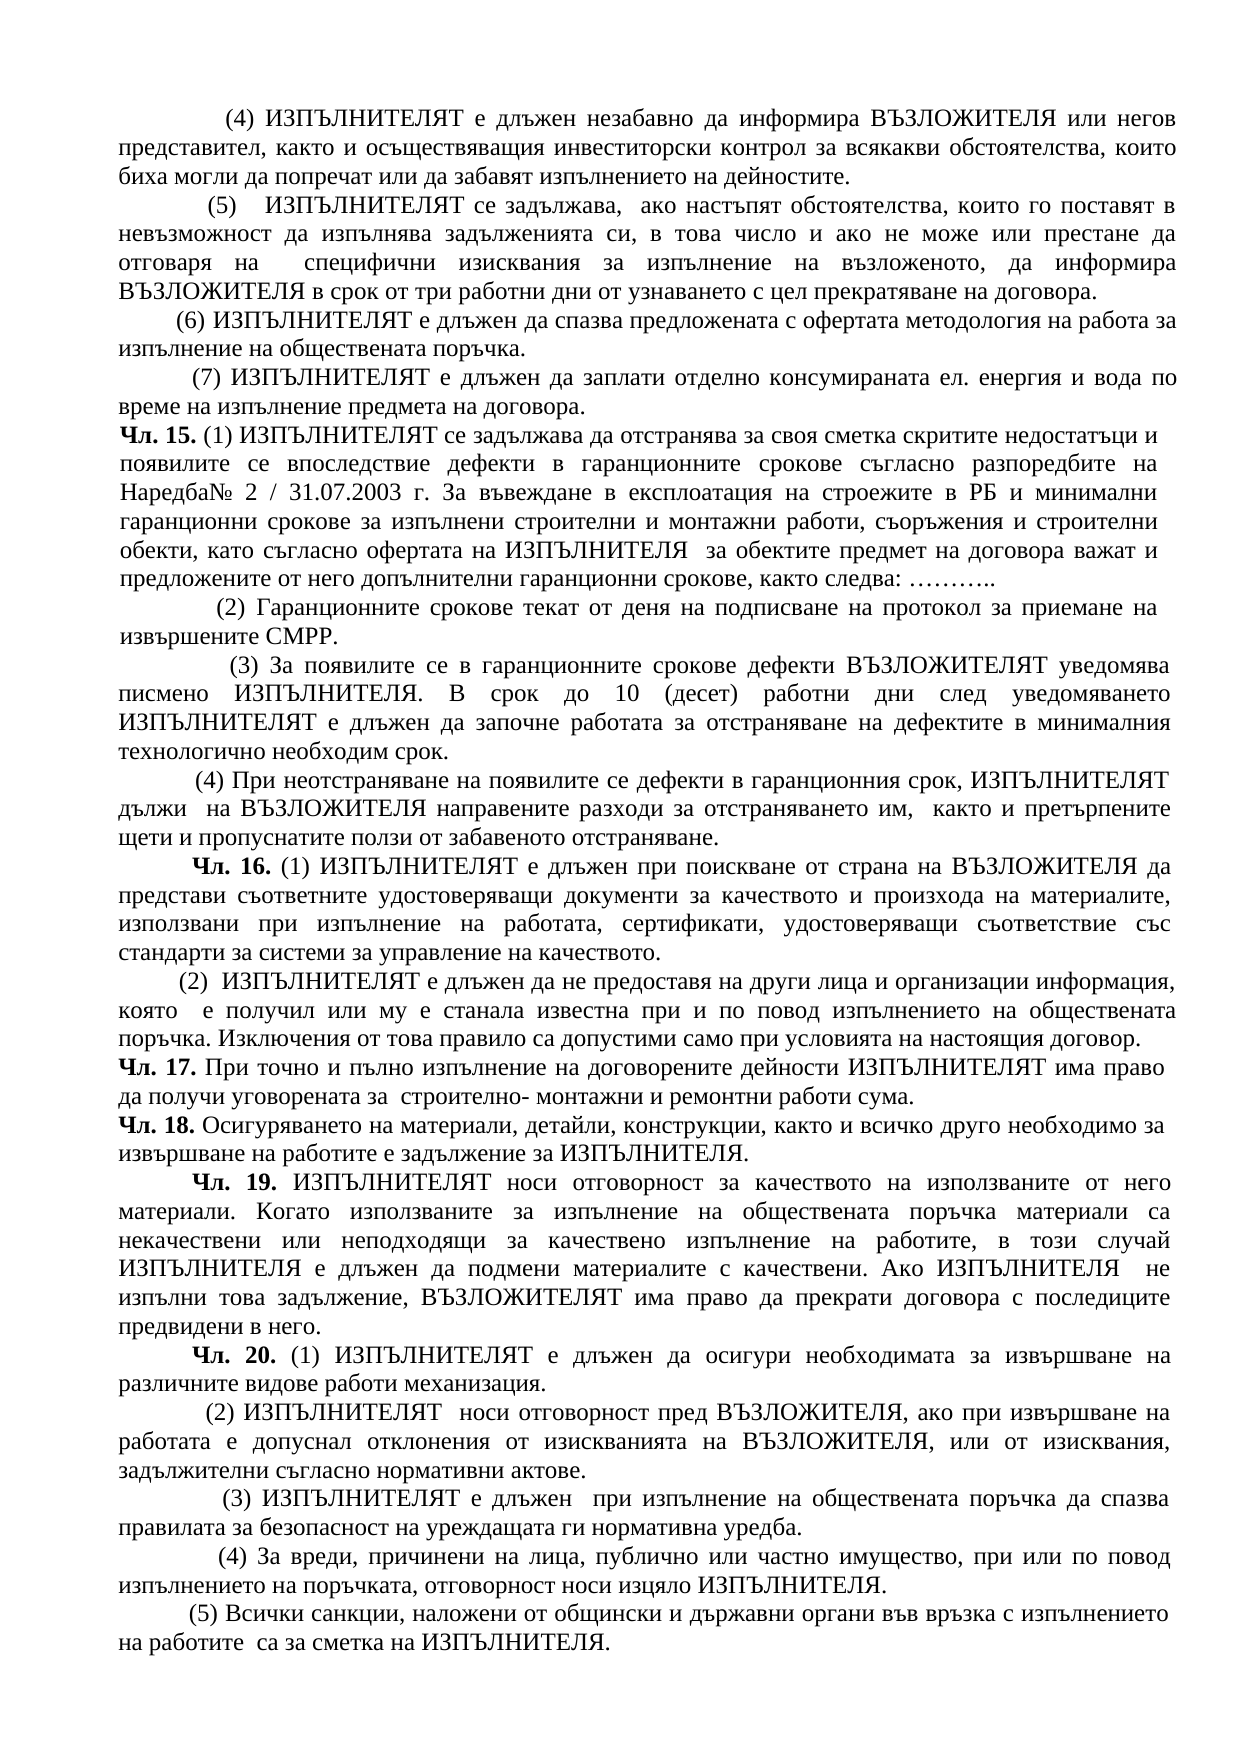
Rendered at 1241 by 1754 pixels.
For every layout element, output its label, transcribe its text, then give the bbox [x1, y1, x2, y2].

text (6) ИЗПЪЛНИТЕЛЯТ е длъжен да спазва предложената с офертата методология на работа за изпълнение на обществената поръчка. [118, 305, 1178, 362]
text Чл. 17. При точно и пълно изпълнение на договорените дейности ИЗПЪЛНИТЕЛЯТ има право да получи уговорената за строително- монтажни и ремонтни работи сума. [118, 1052, 1167, 1110]
text (2) Гаранционните срокове текат от деня на подписване на протокол за приемане на извършените СМРР. [119, 592, 1158, 650]
text (5) ИЗПЪЛНИТЕЛЯТ се задължава, ако настъпят обстоятелства, които го поставят в невъзможност да изпълнява задълженията си, в това число и ако не може или престане да отговаря на специфични изисквания за изпълнение на възложеното, да информира ВЪЗЛОЖИТЕЛЯ в срок от три работни дни от узнаването с цел прекратяване на договора. [118, 190, 1178, 305]
text (7) ИЗПЪЛНИТЕЛЯТ е длъжен да заплати отделно консумираната ел. енергия и вода по време на изпълнение предмета на договора. [118, 362, 1178, 420]
text (3) ИЗПЪЛНИТЕЛЯТ е длъжен при изпълнение на обществената поръчка да спазва правилата за безопасност на уреждащата ги нормативна уредба. [118, 1483, 1172, 1541]
text Чл. 15. (1) ИЗПЪЛНИТЕЛЯТ се задължава да отстранява за своя сметка скритите недостатъци и появилите се впоследствие дефекти в гаранционните срокове съгласно разпоредбите на Наредба№ 2 / 31.07.2003 г. За въвеждане в експлоатация на строежите в РБ и минимални гаранционни срокове за изпълнени строителни и монтажни работи, съоръжения и строителни обекти, като съгласно офертата на ИЗПЪЛНИТЕЛЯ за обектите предмет на договора важат и предложените от него допълнителни гаранционни срокове, както следва: ……….. [119, 420, 1158, 592]
text Чл. 20. (1) ИЗПЪЛНИТЕЛЯТ е длъжен да осигури необходимата за извършване на различните видове работи механизация. [118, 1340, 1172, 1397]
text (2) ИЗПЪЛНИТЕЛЯТ носи отговорност пред ВЪЗЛОЖИТЕЛЯ, ако при извършване на работата е допуснал отклонения от изискванията на ВЪЗЛОЖИТЕЛЯ, или от изисквания, задължителни съгласно нормативни актове. [118, 1397, 1172, 1483]
text (4) При неотстраняване на появилите се дефекти в гаранционния срок, ИЗПЪЛНИТЕЛЯТ дължи на ВЪЗЛОЖИТЕЛЯ направените разходи за отстраняването им, както и претърпените щети и пропуснатите ползи от забавеното отстраняване. [118, 765, 1172, 851]
text (4) За вреди, причинени на лица, публично или частно имущество, при или по повод изпълнението на поръчката, отговорност носи изцяло ИЗПЪЛНИТЕЛЯ. [118, 1541, 1172, 1598]
text (4) ИЗПЪЛНИТЕЛЯТ е длъжен незабавно да информира ВЪЗЛОЖИТЕЛЯ или негов представител, както и осъществяващия инвеститорски контрол за всякакви обстоятелства, които биха могли да попречат или да забавят изпълнението на дейностите. [118, 103, 1178, 190]
text Чл. 16. (1) ИЗПЪЛНИТЕЛЯТ е длъжен при поискване от страна на ВЪЗЛОЖИТЕЛЯ да представи съответните удостоверяващи документи за качеството и произхода на материалите, използвани при изпълнение на работата, сертификати, удостоверяващи съответствие със стандарти за системи за управление на качеството. [118, 851, 1172, 966]
text (3) За появилите се в гаранционните срокове дефекти ВЪЗЛОЖИТЕЛЯТ уведомява писмено ИЗПЪЛНИТЕЛЯ. В срок до 10 (десет) работни дни след уведомяването ИЗПЪЛНИТЕЛЯТ е длъжен да започне работата за отстраняване на дефектите в минималния технологично необходим срок. [118, 650, 1172, 765]
text Чл. 19. ИЗПЪЛНИТЕЛЯТ носи отговорност за качеството на използваните от него материали. Когато използваните за изпълнение на обществената поръчка материали са некачествени или неподходящи за качествено изпълнение на работите, в този случай ИЗПЪЛНИТЕЛЯ е длъжен да подмени материалите с качествени. Ако ИЗПЪЛНИТЕЛЯ не изпълни това задължение, ВЪЗЛОЖИТЕЛЯТ има право да прекрати договора с последиците предвидени в него. [118, 1167, 1172, 1340]
text (5) Всички санкции, наложени от общински и държавни органи във връзка с изпълнението на работите са за сметка на ИЗПЪЛНИТЕЛЯ. [118, 1598, 1172, 1656]
text (2) ИЗПЪЛНИТЕЛЯТ е длъжен да не предоставя на други лица и организации информация, която е получил или му е станала известна при и по повод изпълнението на обществената поръчка. Изключения от това правило са допустими само при условията на настоящия договор. [118, 966, 1178, 1052]
text Чл. 18. Осигуряването на материали, детайли, конструкции, както и всичко друго необходимо за извършване на работите е задължение за ИЗПЪЛНИТЕЛЯ. [118, 1110, 1167, 1167]
